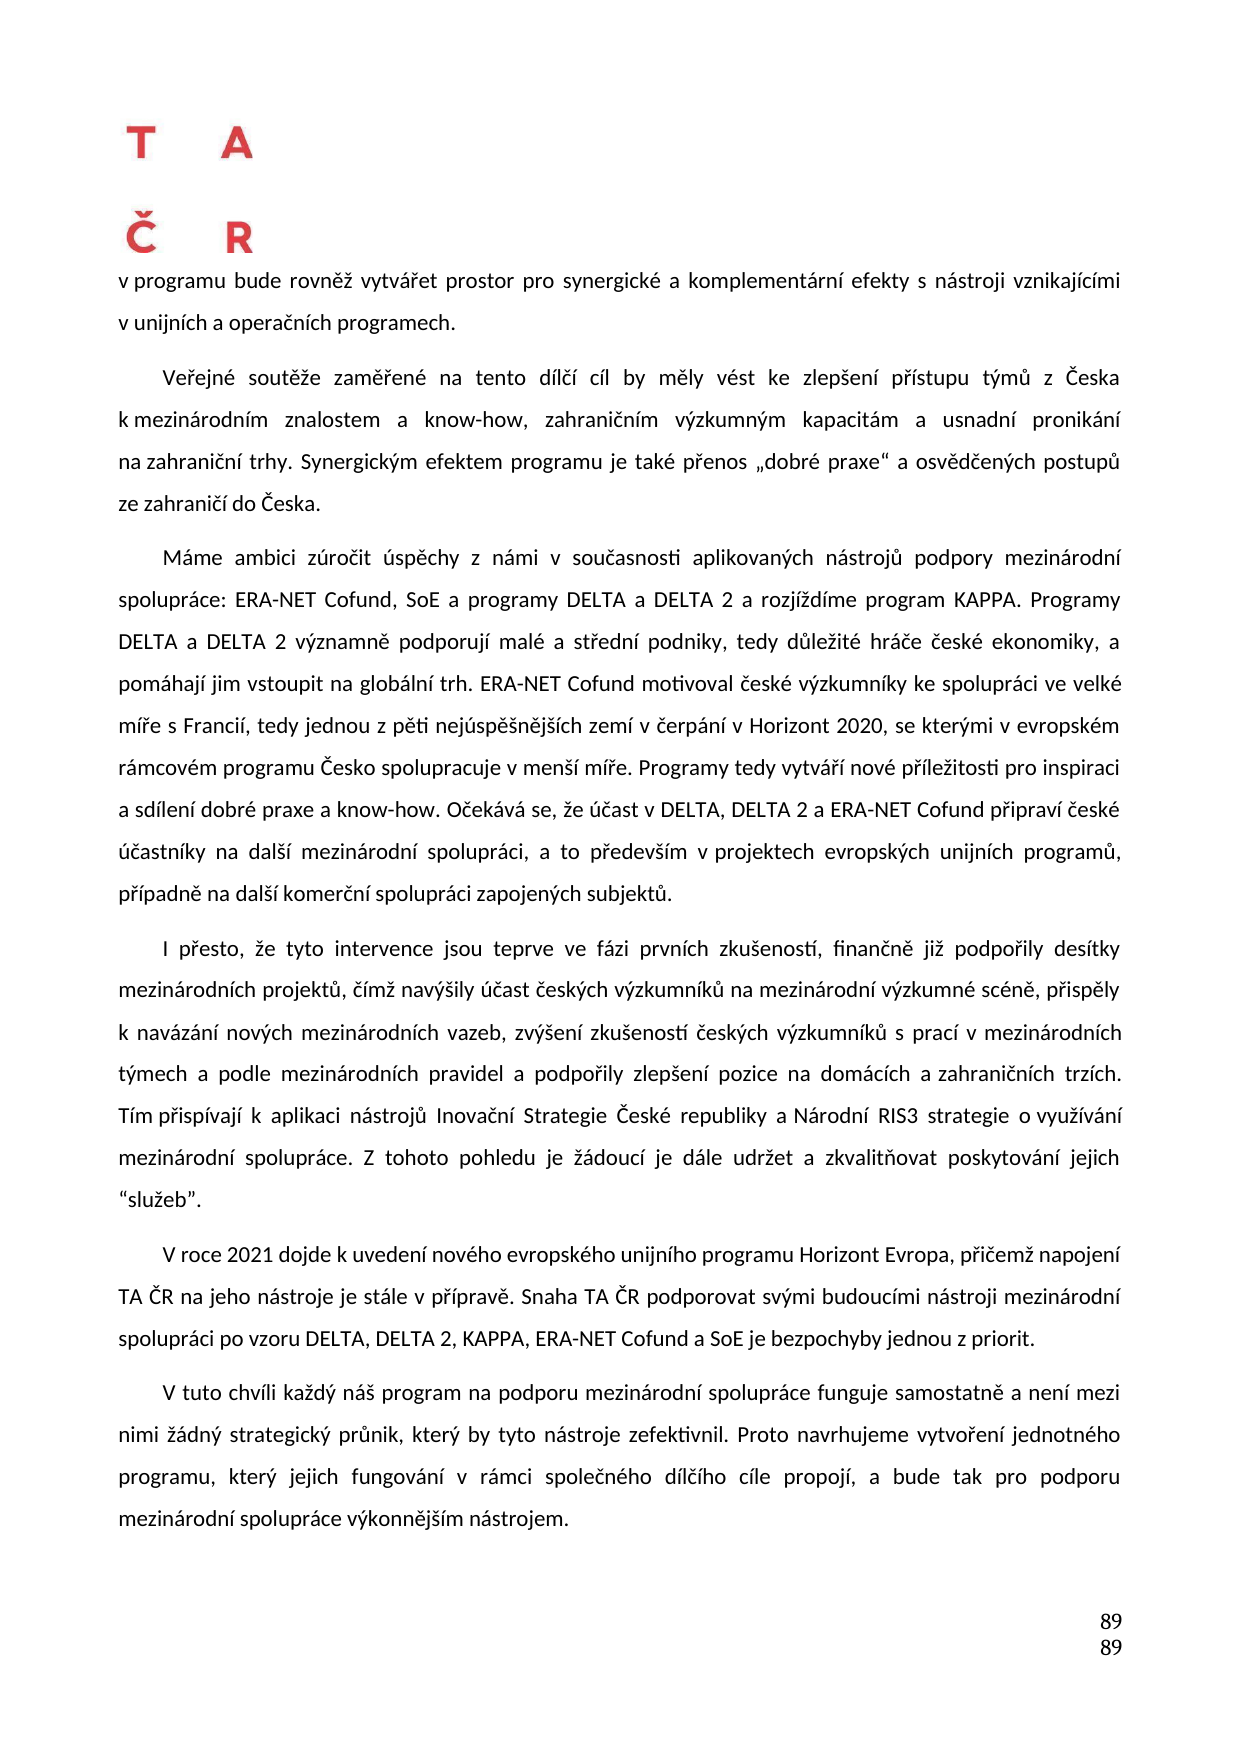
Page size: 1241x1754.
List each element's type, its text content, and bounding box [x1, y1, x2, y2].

text Máme ambici zúročit úspěchy z námi v současnosti aplikovaných nástrojů podpory mezinárodní spolupráce: ERA-NET Cofund, SoE a programy DELTA a DELTA 2 a rozjíždíme program KAPPA. Programy DELTA a DELTA 2 významně podporují malé a střední podniky, tedy důležité hráče české ekonomiky, a pomáhají jim vstoupit na globální trh. ERA-NET Cofund motivoval české výzkumníky ke spolupráci ve velké míře s Francií, tedy jednou z pěti nejúspěšnějších zemí v čerpání v Horizont 2020, se kterými v evropském rámcovém programu Česko spolupracuje v menší míře. Programy tedy vytváří nové příležitosti pro inspiraci a sdílení dobré praxe a know-how. Očekává se, že účast v DELTA, DELTA 2 a ERA-NET Cofund připraví české účastníky na další mezinárodní spolupráci, a to především v projektech evropských unijních programů, případně na další komerční spolupráci zapojených subjektů. [118, 543, 1122, 907]
picture [0, 0, 253, 253]
text V roce 2021 dojde k uvedení nového evropského unijního programu Horizont Evropa, přičemž napojení TA ČR na jeho nástroje je stále v přípravě. Snaha TA ČR podporovat svými budoucími nástroji mezinárodní spolupráci po vzoru DELTA, DELTA 2, KAPPA, ERA-NET Cofund a SoE je bezpochyby jednou z priorit. [118, 1240, 1122, 1352]
text Veřejné soutěže zaměřené na tento dílčí cíl by měly vést ke zlepšení přístupu týmů z Česka k mezinárodním znalostem a know-how, zahraničním výzkumným kapacitám a usnadní pronikání na zahraniční trhy. Synergickým efektem programu je také přenos „dobré praxe“ a osvědčených postupů ze zahraničí do Česka. [118, 363, 1122, 517]
text V tuto chvíli každý náš program na podporu mezinárodní spolupráce funguje samostatně a není mezi nimi žádný strategický průnik, který by tyto nástroje zefektivnil. Proto navrhujeme vytvoření jednotného programu, který jejich fungování v rámci společného dílčího cíle propojí, a bude tak pro podporu mezinárodní spolupráce výkonnějším nástrojem. [118, 1378, 1122, 1532]
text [118, 214, 1122, 336]
text I přesto, že tyto intervence jsou teprve ve fázi prvních zkušeností, finančně již podpořily desítky mezinárodních projektů, čímž navýšily účast českých výzkumníků na mezinárodní výzkumné scéně, přispěly k navázání nových mezinárodních vazeb, zvýšení zkušeností českých výzkumníků s prací v mezinárodních týmech a podle mezinárodních pravidel a podpořily zlepšení pozice na domácích a zahraničních trzích. Tím přispívají k aplikaci nástrojů Inovační Strategie České republiky a Národní RIS3 strategie o využívání mezinárodní spolupráce. Z tohoto pohledu je žádoucí je dále udržet a zkvalitňovat poskytování jejich “služeb”. [118, 934, 1122, 1213]
